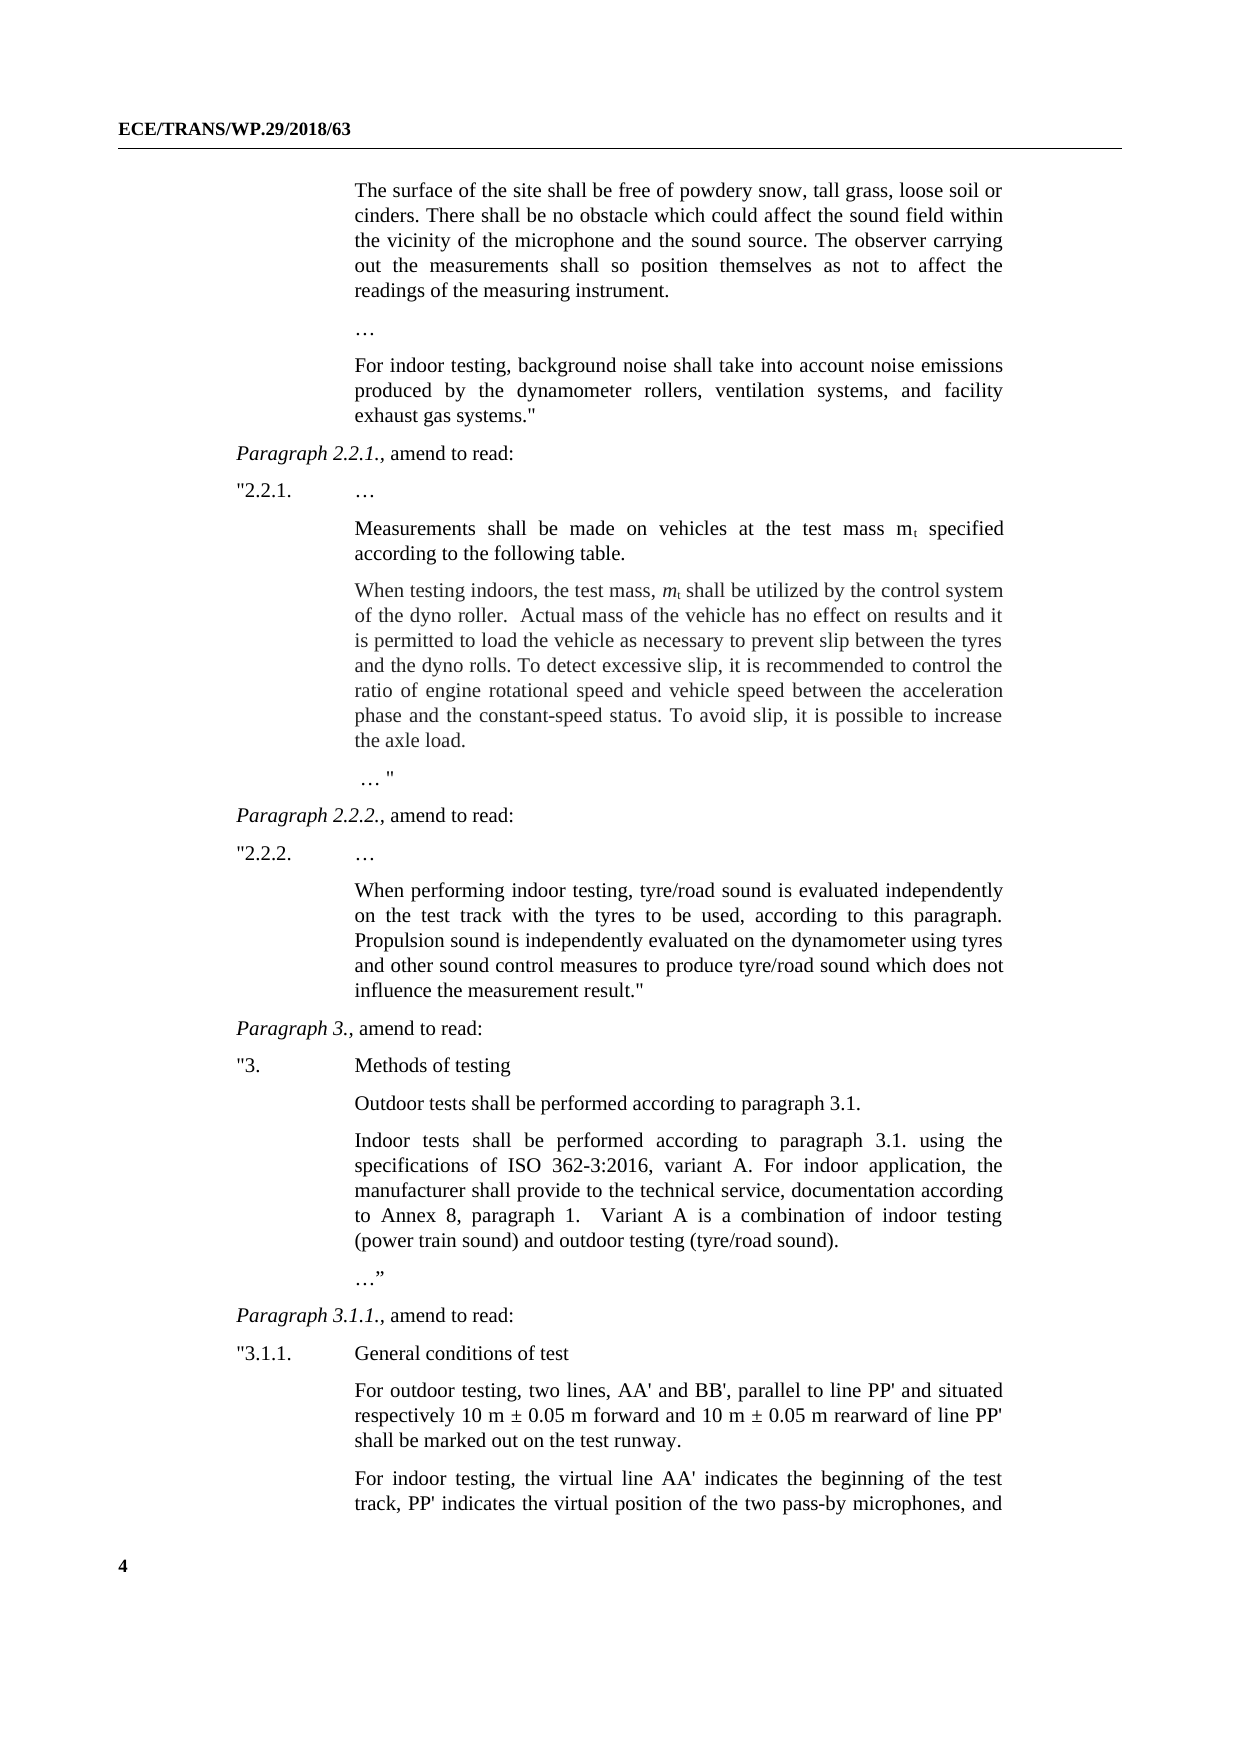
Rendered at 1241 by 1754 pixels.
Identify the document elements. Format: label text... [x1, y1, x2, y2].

text Indoor tests shall be performed according to paragraph 3.1. using the specifications of ISO 362-3:2016, variant A. For indoor application, the manufacturer shall provide to the technical service, documentation according to Annex 8, paragraph 1. Variant A is a combination of indoor testing (power train sound) and outdoor testing (tyre/road sound). [354, 1127, 1004, 1252]
text Paragraph 2.2.1., amend to read: [236, 440, 1004, 465]
text When testing indoors, the test mass, mt shall be utilized by the control system of the dyno roller. Actual mass of the vehicle has no effect on results and it is permitted to load the vehicle as necessary to prevent slip between the tyres and the dyno rolls. To detect excessive slip, it is recommended to control the ratio of engine rotational speed and vehicle speed between the acceleration phase and the constant-speed status. To avoid slip, it is possible to increase the axle load. [354, 577, 1004, 752]
text For indoor testing, background noise shall take into account noise emissions produced by the dynamometer rollers, ventilation systems, and facility exhaust gas systems." [354, 352, 1004, 427]
text For outdoor testing, two lines, AA' and BB', parallel to line PP' and situated respectively 10 m ± 0.05 m forward and 10 m ± 0.05 m rearward of line PP' shall be marked out on the test runway. [354, 1377, 1004, 1452]
text "3. Methods of testing [236, 1052, 1004, 1077]
text "2.2.1. … [236, 477, 1004, 502]
text The surface of the site shall be free of powdery snow, tall grass, loose soil or cinders. There shall be no obstacle which could affect the sound field within the vicinity of the microphone and the sound source. The observer carrying out the measurements shall so position themselves as not to affect the readings of the measuring instrument. [354, 177, 1004, 302]
text … " [295, 765, 1004, 790]
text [354, 1465, 1004, 1515]
text Outdoor tests shall be performed according to paragraph 3.1. [354, 1090, 1004, 1115]
text "2.2.2. … [236, 840, 1004, 865]
text … [354, 315, 1004, 340]
text "3.1.1. General conditions of test [236, 1340, 1004, 1365]
text Paragraph 2.2.2., amend to read: [236, 802, 1004, 827]
text When performing indoor testing, tyre/road sound is evaluated independently on the test track with the tyres to be used, according to this paragraph. Propulsion sound is independently evaluated on the dynamometer using tyres and other sound control measures to produce tyre/road sound which does not influence the measurement result." [354, 877, 1004, 1002]
text Paragraph 3., amend to read: [236, 1015, 1004, 1040]
text …” [354, 1265, 1004, 1290]
text Measurements shall be made on vehicles at the test mass mt specified according to the following table. [354, 515, 1004, 565]
text Paragraph 3.1.1., amend to read: [236, 1302, 1004, 1327]
